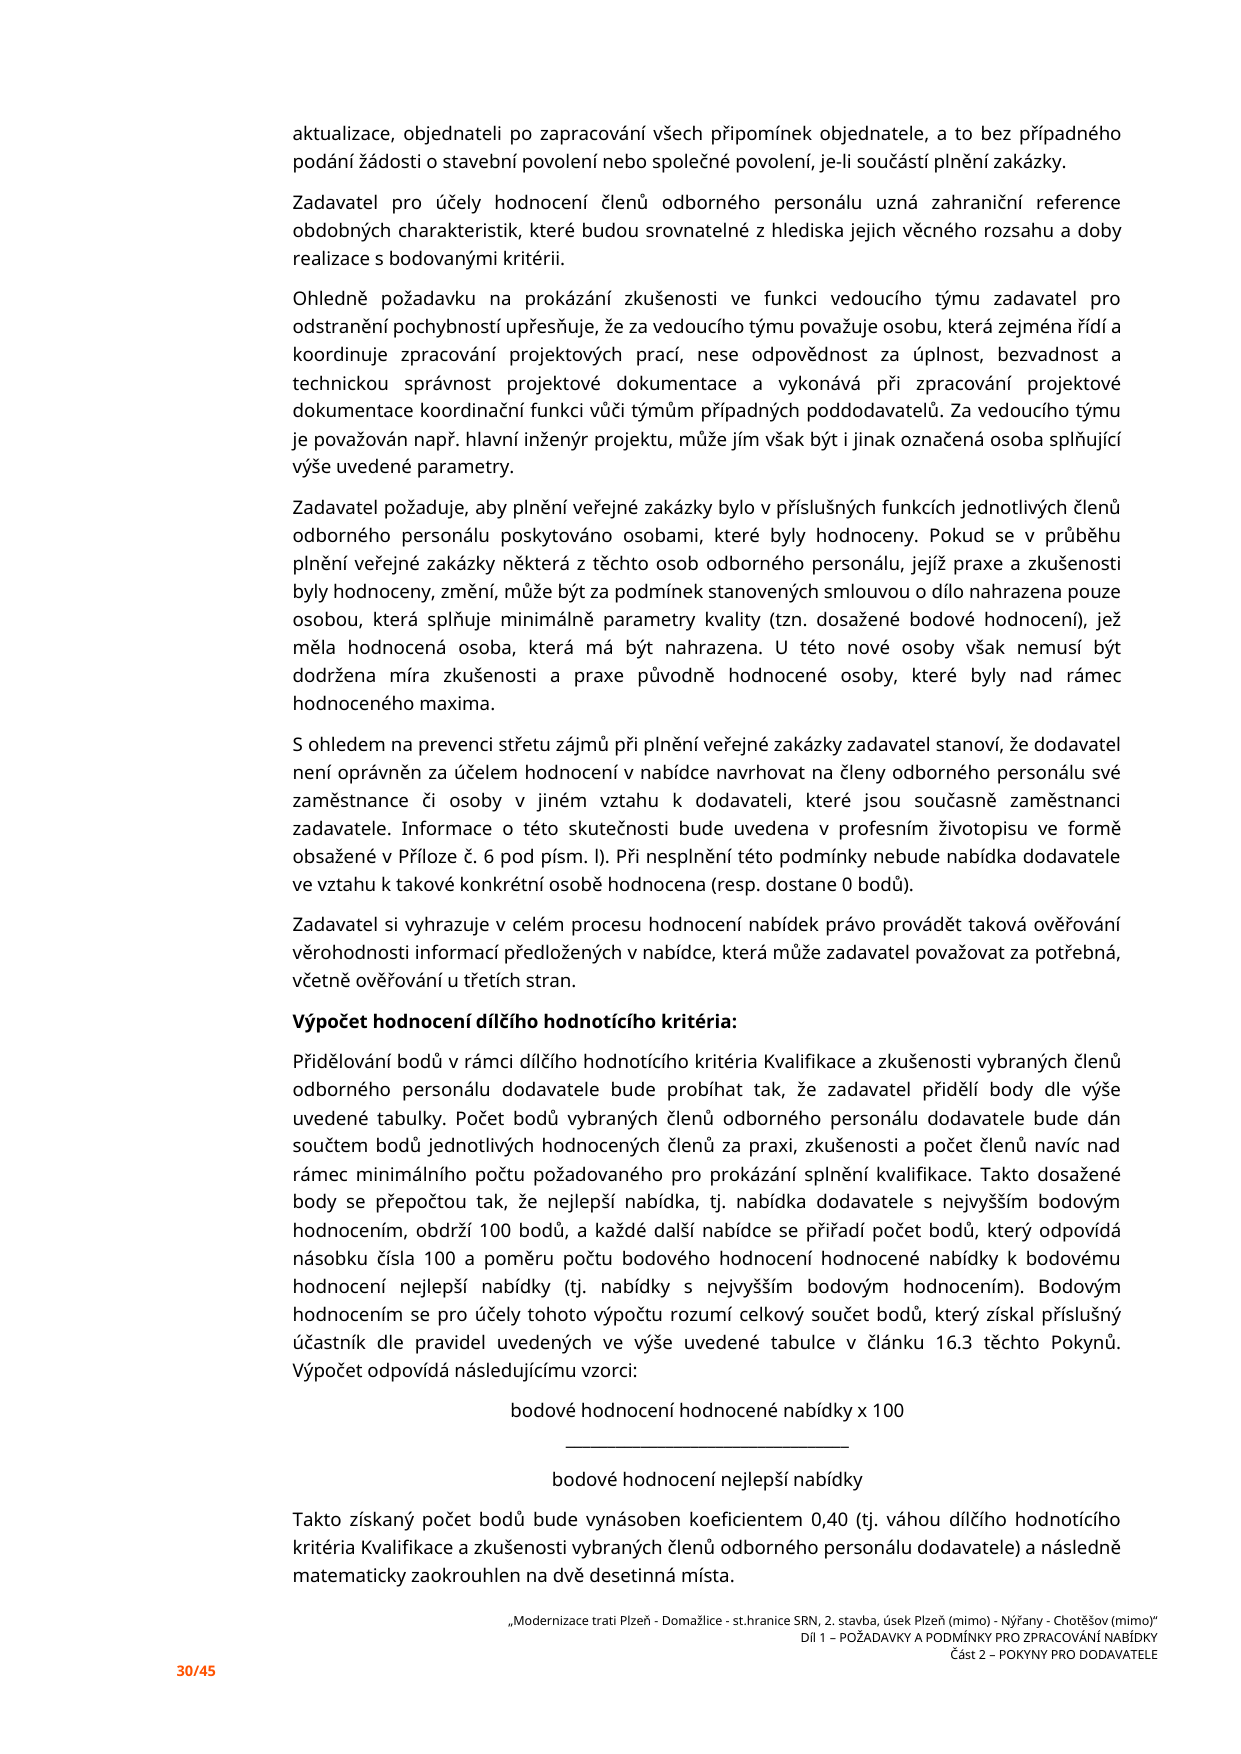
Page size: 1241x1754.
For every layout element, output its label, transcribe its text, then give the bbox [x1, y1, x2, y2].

list Ohledně požadavku na prokázání zkušenosti ve funkci vedoucího týmu zadavatel pro odstranění pochybností upřesňuje, že za vedoucího týmu považuje osobu, která zejména řídí a koordinuje zpracování projektových prací, nese odpovědnost za úplnost, bezvadnost a technickou správnost projektové dokumentace a vykonává při zpracování projektové dokumentace koordinační funkci vůči týmům případných poddodavatelů. Za vedoucího týmu je považován např. hlavní inženýr projektu, může jím však být i jinak označená osoba splňující výše uvedené parametry. [292, 286, 1122, 479]
list S ohledem na prevenci střetu zájmů při plnění veřejné zakázky zadavatel stanoví, že dodavatel není oprávněn za účelem hodnocení v nabídce navrhovat na členy odborného personálu své zaměstnance či osoby v jiném vztahu k dodavateli, které jsou současně zaměstnanci zadavatele. Informace o této skutečnosti bude uvedena v profesním životopisu ve formě obsažené v Příloze č. 6 pod písm. l). Při nesplnění této podmínky nebude nabídka dodavatele ve vztahu k takové konkrétní osobě hodnocena (resp. dostane 0 bodů). [292, 731, 1122, 897]
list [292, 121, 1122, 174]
list Zadavatel si vyhrazuje v celém procesu hodnocení nabídek právo provádět taková ověřování věrohodnosti informací předložených v nabídce, která může zadavatel považovat za potřebná, včetně ověřování u třetích stran. [292, 912, 1122, 993]
list Zadavatel pro účely hodnocení členů odborného personálu uzná zahraniční reference obdobných charakteristik, které budou srovnatelné z hlediska jejich věcného rozsahu a doby realizace s bodovanými kritérii. [292, 189, 1122, 271]
list bodové hodnocení hodnocené nabídky x 100 [292, 1397, 1122, 1423]
list Výpočet hodnocení dílčího hodnotícího kritéria: [292, 1008, 1122, 1034]
list Zadavatel požaduje, aby plnění veřejné zakázky bylo v příslušných funkcích jednotlivých členů odborného personálu poskytováno osobami, které byly hodnoceny. Pokud se v průběhu plnění veřejné zakázky některá z těchto osob odborného personálu, jejíž praxe a zkušenosti byly hodnoceny, změní, může být za podmínek stanovených smlouvou o dílo nahrazena pouze osobou, která splňuje minimálně parametry kvality (tzn. dosažené bodové hodnocení), jež měla hodnocená osoba, která má být nahrazena. U této nové osoby však nemusí být dodržena míra zkušenosti a praxe původně hodnocené osoby, které byly nad rámec hodnoceného maxima. [292, 494, 1122, 716]
list Takto získaný počet bodů bude vynásoben koeficientem 0,40 (tj. váhou dílčího hodnotícího kritéria Kvalifikace a zkušenosti vybraných členů odborného personálu dodavatele) a následně matematicky zaokrouhlen na dvě desetinná místa. [292, 1507, 1122, 1588]
list bodové hodnocení nejlepší nabídky [292, 1466, 1122, 1492]
list __________________________________ [292, 1426, 1122, 1451]
list Přidělování bodů v rámci dílčího hodnotícího kritéria Kvalifikace a zkušenosti vybraných členů odborného personálu dodavatele bude probíhat tak, že zadavatel přidělí body dle výše uvedené tabulky. Počet bodů vybraných členů odborného personálu dodavatele bude dán součtem bodů jednotlivých hodnocených členů za praxi, zkušenosti a počet členů navíc nad rámec minimálního počtu požadovaného pro prokázání splnění kvalifikace. Takto dosažené body se přepočtou tak, že nejlepší nabídka, tj. nabídka dodavatele s nejvyšším bodovým hodnocením, obdrží 100 bodů, a každé další nabídce se přiřadí počet bodů, který odpovídá násobku čísla 100 a poměru počtu bodového hodnocení hodnocené nabídky k bodovému hodnocení nejlepší nabídky (tj. nabídky s nejvyšším bodovým hodnocením). Bodovým hodnocením se pro účely tohoto výpočtu rozumí celkový součet bodů, který získal příslušný účastník dle pravidel uvedených ve výše uvedené tabulce v článku 16.3 těchto Pokynů. Výpočet odpovídá následujícímu vzorci: [292, 1049, 1122, 1382]
